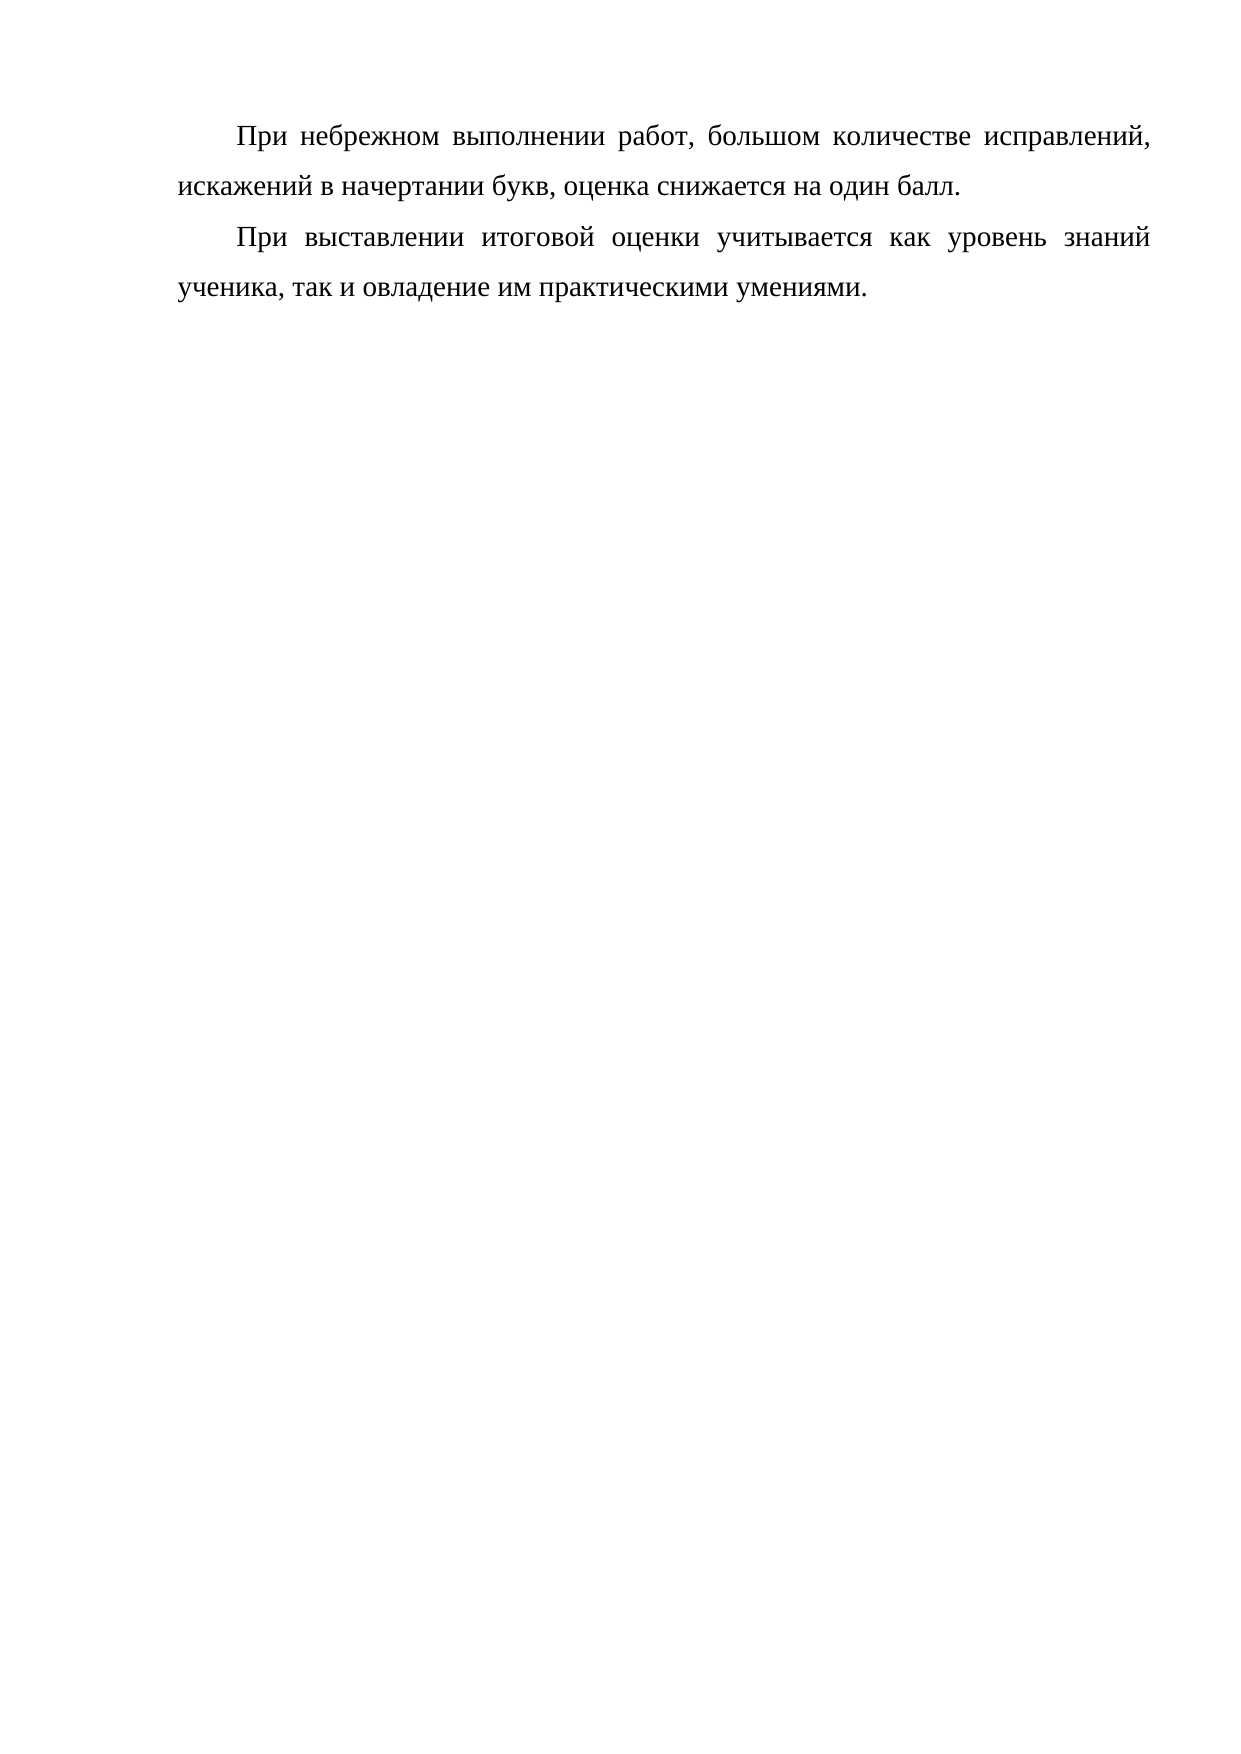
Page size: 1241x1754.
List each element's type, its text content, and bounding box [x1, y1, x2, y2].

text При небрежном выполнении работ, большом количестве исправлений, искажений в начертании букв, оценка снижается на один балл. [177, 118, 1152, 202]
text При выставлении итоговой оценки учитывается как уровень знаний ученика, так и овладение им практическими умениями. [177, 219, 1152, 303]
